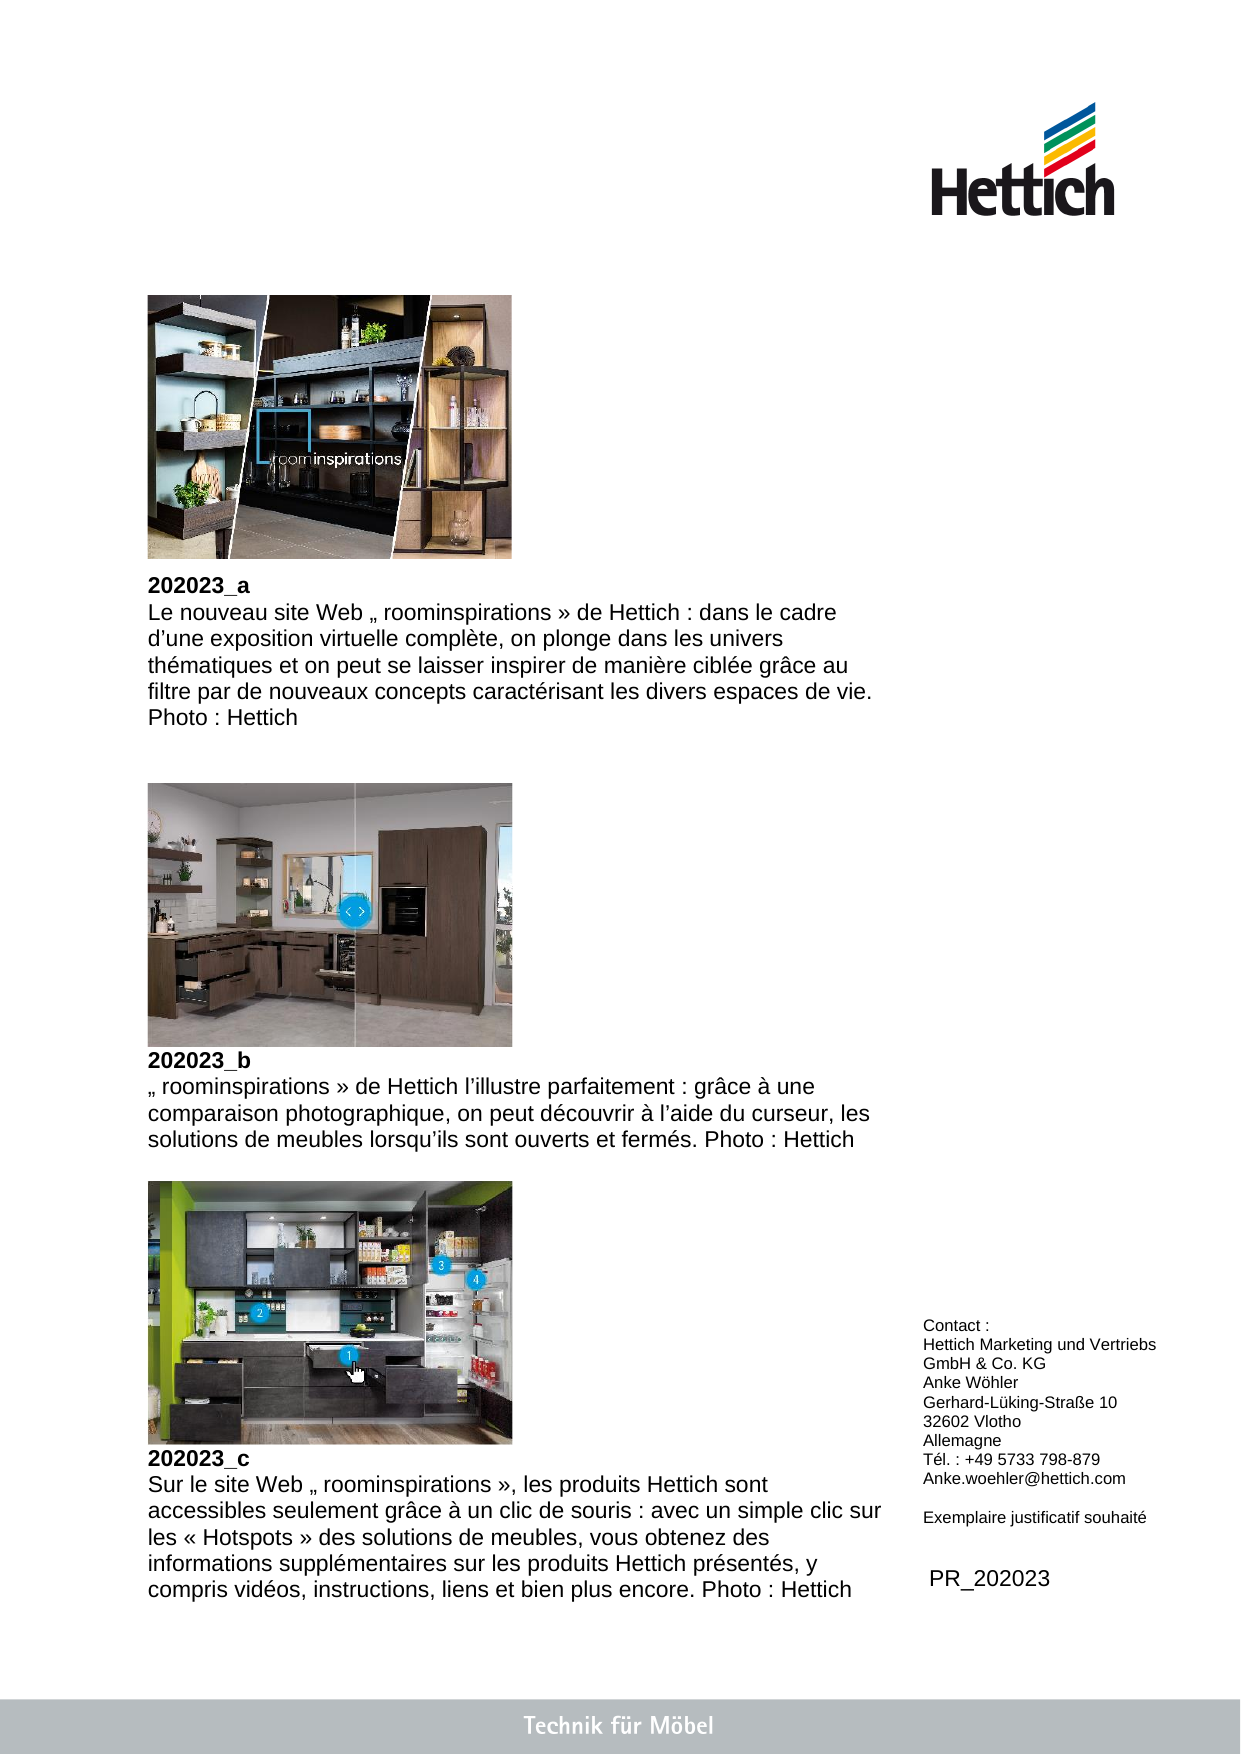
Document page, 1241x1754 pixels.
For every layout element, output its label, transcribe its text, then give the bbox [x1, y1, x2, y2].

text 202023_c [148, 1444, 886, 1471]
picture [0, 21, 1239, 278]
text 202023_b [148, 1047, 886, 1073]
picture [147, 295, 512, 559]
text Sur le site Web „ roominspirations », les produits Hettich sont accessibles seulement grâce à un clic de souris : avec un simple clic sur les « Hotspots » des solutions de meubles, vous obtenez des informations supplémentaires sur les produits Hettich présentés, y compris vidéos, instructions, liens et bien plus encore. Photo : Hettich [148, 1471, 886, 1603]
picture [147, 1181, 513, 1445]
text Le nouveau site Web „ roominspirations » de Hettich : dans le cadre d’une exposition virtuelle complète, on plonge dans les univers thématiques et on peut se laisser inspirer de manière ciblée grâce au filtre par de nouveaux concepts caractérisant les divers espaces de vie. Photo : Hettich [148, 599, 886, 731]
text 202023_a [148, 572, 886, 599]
picture [147, 783, 513, 1047]
picture [0, 1636, 1241, 1754]
text „ roominspirations » de Hettich l’illustre parfaitement : grâce à une comparaison photographique, on peut découvrir à l’aide du curseur, les solutions de meubles lorsqu’ils sont ouverts et fermés. Photo : Hettich [148, 1073, 886, 1181]
